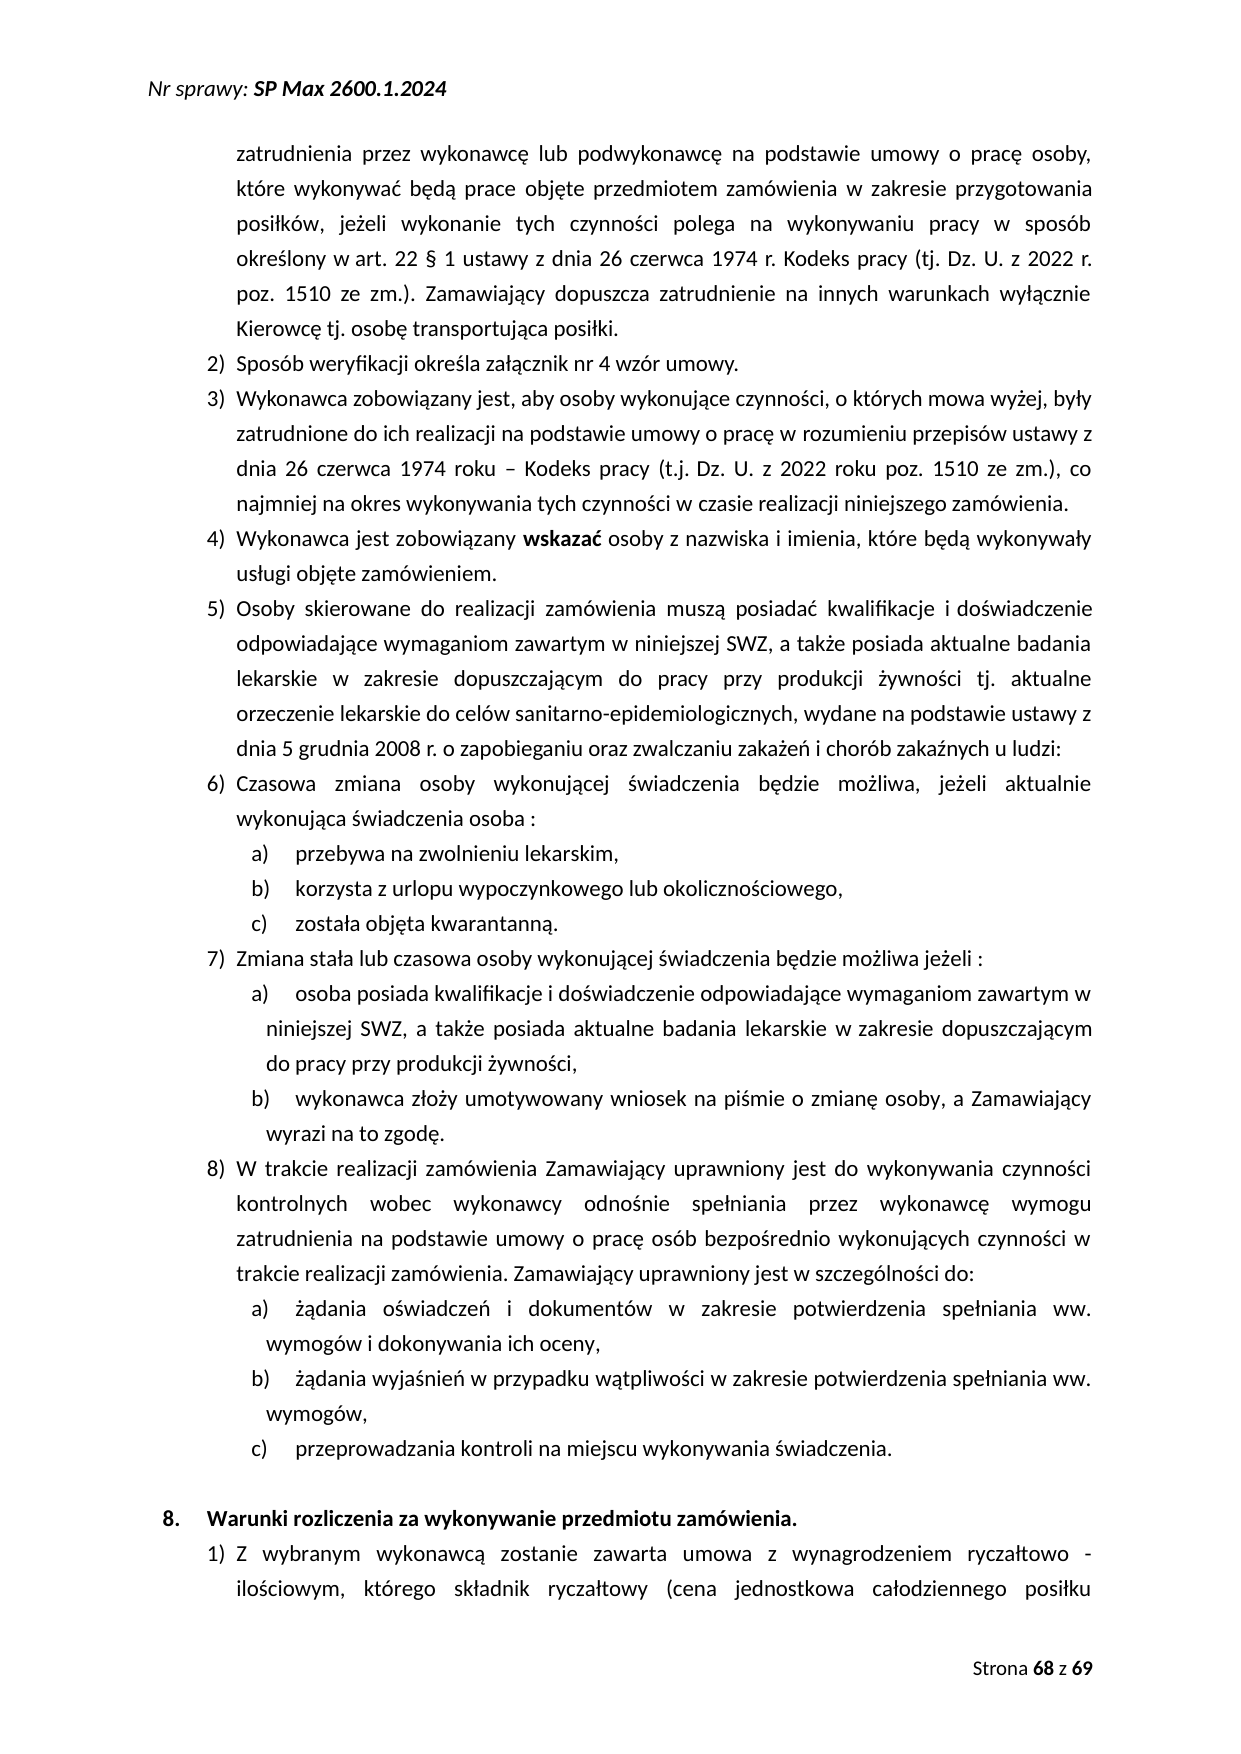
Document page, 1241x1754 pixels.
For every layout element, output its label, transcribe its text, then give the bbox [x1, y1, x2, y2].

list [207, 1539, 1093, 1602]
list Zmiana stała lub czasowa osoby wykonującej świadczenia będzie możliwa jeżeli : [207, 944, 1093, 972]
list Wykonawca jest zobowiązany wskazać osoby z nazwiska i imienia, które będą wykonywały usługi objęte zamówieniem. [207, 524, 1093, 587]
list wykonawca złoży umotywowany wniosek na piśmie o zmianę osoby, a Zamawiający wyrazi na to zgodę. [251, 1084, 1093, 1147]
list Wykonawca zobowiązany jest, aby osoby wykonujące czynności, o których mowa wyżej, były zatrudnione do ich realizacji na podstawie umowy o pracę w rozumieniu przepisów ustawy z dnia 26 czerwca 1974 roku – Kodeks pracy (t.j. Dz. U. z 2022 roku poz. 1510 ze zm.), co najmniej na okres wykonywania tych czynności w czasie realizacji niniejszego zamówienia. [207, 384, 1093, 517]
list korzysta z urlopu wypoczynkowego lub okolicznościowego, [251, 874, 1053, 902]
list Sposób weryfikacji określa załącznik nr 4 wzór umowy. [207, 349, 1093, 377]
list żądania wyjaśnień w przypadku wątpliwości w zakresie potwierdzenia spełniania ww. wymogów, [251, 1364, 1093, 1427]
list W trakcie realizacji zamówienia Zamawiający uprawniony jest do wykonywania czynności kontrolnych wobec wykonawcy odnośnie spełniania przez wykonawcę wymogu zatrudnienia na podstawie umowy o pracę osób bezpośrednio wykonujących czynności w trakcie realizacji zamówienia. Zamawiający uprawniony jest w szczególności do: [207, 1154, 1093, 1287]
list Osoby skierowane do realizacji zamówienia muszą posiadać kwalifikacje i doświadczenie odpowiadające wymaganiom zawartym w niniejszej SWZ, a także posiada aktualne badania lekarskie w zakresie dopuszczającym do pracy przy produkcji żywności tj. aktualne orzeczenie lekarskie do celów sanitarno-epidemiologicznych, wydane na podstawie ustawy z dnia 5 grudnia 2008 r. o zapobieganiu oraz zwalczaniu zakażeń i chorób zakaźnych u ludzi: [207, 594, 1093, 762]
list Warunki rozliczenia za wykonywanie przedmiotu zamówienia. [162, 1504, 1093, 1532]
list żądania oświadczeń i dokumentów w zakresie potwierdzenia spełniania ww. wymogów i dokonywania ich oceny, [251, 1294, 1093, 1357]
list została objęta kwarantanną. [251, 909, 1053, 937]
list przeprowadzania kontroli na miejscu wykonywania świadczenia. [251, 1434, 1093, 1462]
list przebywa na zwolnieniu lekarskim, [251, 839, 1053, 867]
list osoba posiada kwalifikacje i doświadczenie odpowiadające wymaganiom zawartym w niniejszej SWZ, a także posiada aktualne badania lekarskie w zakresie dopuszczającym do pracy przy produkcji żywności, [251, 979, 1093, 1077]
list Czasowa zmiana osoby wykonującej świadczenia będzie możliwa, jeżeli aktualnie wykonująca świadczenia osoba : [207, 769, 1093, 832]
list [207, 139, 1093, 342]
